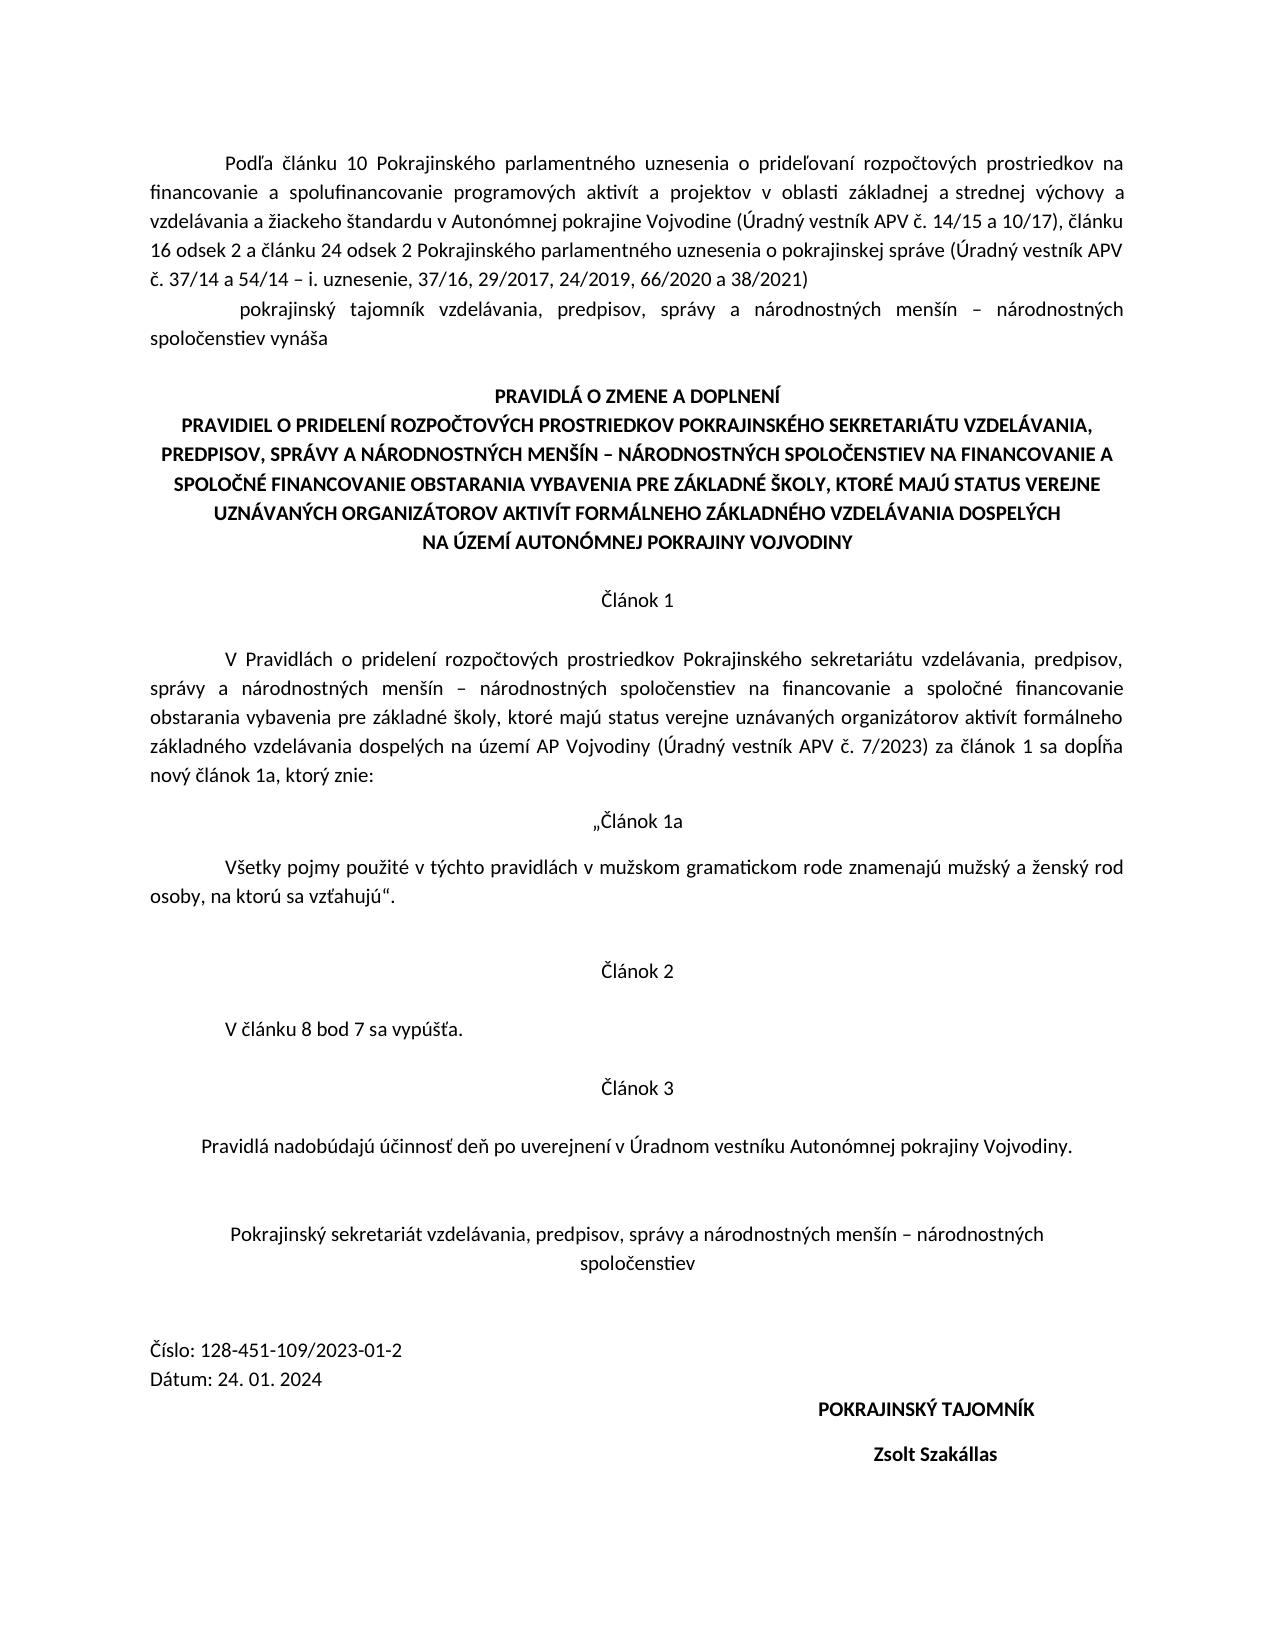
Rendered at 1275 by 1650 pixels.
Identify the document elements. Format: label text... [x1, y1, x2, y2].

text Dátum: 24. 01. 2024 [150, 1367, 1125, 1392]
text Článok 2 [150, 958, 1125, 984]
text NA ÚZEMÍ AUTONÓMNEJ POKRAJINY VOJVODINY [150, 529, 1125, 554]
text Článok 3 [150, 1075, 1125, 1100]
text V Pravidlách o pridelení rozpočtových prostriedkov Pokrajinského sekretariátu vzdelávania, predpisov, správy a národnostných menšín – národnostných spoločenstiev na financovanie a spoločné financovanie obstarania vybavenia pre základné školy, ktoré majú status verejne uznávaných organizátorov aktivít formálneho základného vzdelávania dospelých na území AP Vojvodiny (Úradný vestník APV č. 7/2023) za článok 1 sa dopĺňa nový článok 1a, ktorý znie: [150, 646, 1125, 788]
text spoločenstiev [150, 1250, 1125, 1275]
text pokrajinský tajomník vzdelávania, predpisov, správy a národnostných menšín – národnostných spoločenstiev vynáša [150, 296, 1125, 350]
text Pravidlá nadobúdajú účinnosť deň po uverejnení v Úradnom vestníku Autonómnej pokrajiny Vojvodiny. [150, 1133, 1125, 1159]
text PRAVIDLÁ O ZMENЕ A DOPLNENÍ [150, 383, 1125, 409]
text Číslo: 128-451-109/2023-01-2 [150, 1337, 1125, 1363]
text Pokrajinský sekretariát vzdelávania, predpisov, správy a národnostných menšín – národnostných [150, 1221, 1125, 1246]
text Zsolt Szakállas [150, 1442, 1125, 1467]
text Podľa článku 10 Pokrajinského parlamentného uznesenia o prideľovaní rozpočtových prostriedkov na financovanie a spolufinancovanie programových aktivít a projektov v oblasti základnej a strednej výchovy a vzdelávania a žiackeho štandardu v Autonómnej pokrajine Vojvodine (Úradný vestník APV č. 14/15 а 10/17), článku 16 odsek 2 a článku 24 odsek 2 Pokrajinského parlamentného uznesenia o pokrajinskej správe (Úradný vestník APV č. 37/14 a 54/14 – i. uznesenie, 37/16, 29/2017, 24/2019, 66/2020 a 38/2021) [150, 150, 1125, 292]
text „Článok 1a [150, 808, 1125, 834]
text Všetky pojmy použité v týchto pravidlách v mužskom gramatickom rode znamenajú mužský a ženský rod osoby, na ktorú sa vzťahujú“. [150, 854, 1125, 909]
text PRAVIDIEL О PRIDELENÍ ROZPOČTOVÝCH PROSTRIEDKOV POKRAJINSKÉHO SEKRETARIÁTU VZDELÁVANIA, PREDPISOV, SPRÁVY A NÁRODNOSTNÝCH MENŠÍN – NÁRODNOSTNÝCH SPOLOČENSTIEV NA FINANCOVANIE A SPOLOČNÉ FINANCOVANIE OBSTARANIA VYBAVENIA PRE ZÁKLADNÉ ŠKOLY, KTORÉ MAJÚ STATUS VEREJNE UZNÁVANÝCH ORGANIZÁTOROV AKTIVÍT FORMÁLNEHO ZÁKLADNÉHO VZDELÁVANIA DOSPELÝCH [150, 412, 1125, 525]
text POKRAJINSKÝ TAJOMNÍK [150, 1396, 1125, 1421]
text V článku 8 bod 7 sa vypúšťa. [150, 1017, 1125, 1042]
text Článok 1 [150, 587, 1125, 613]
